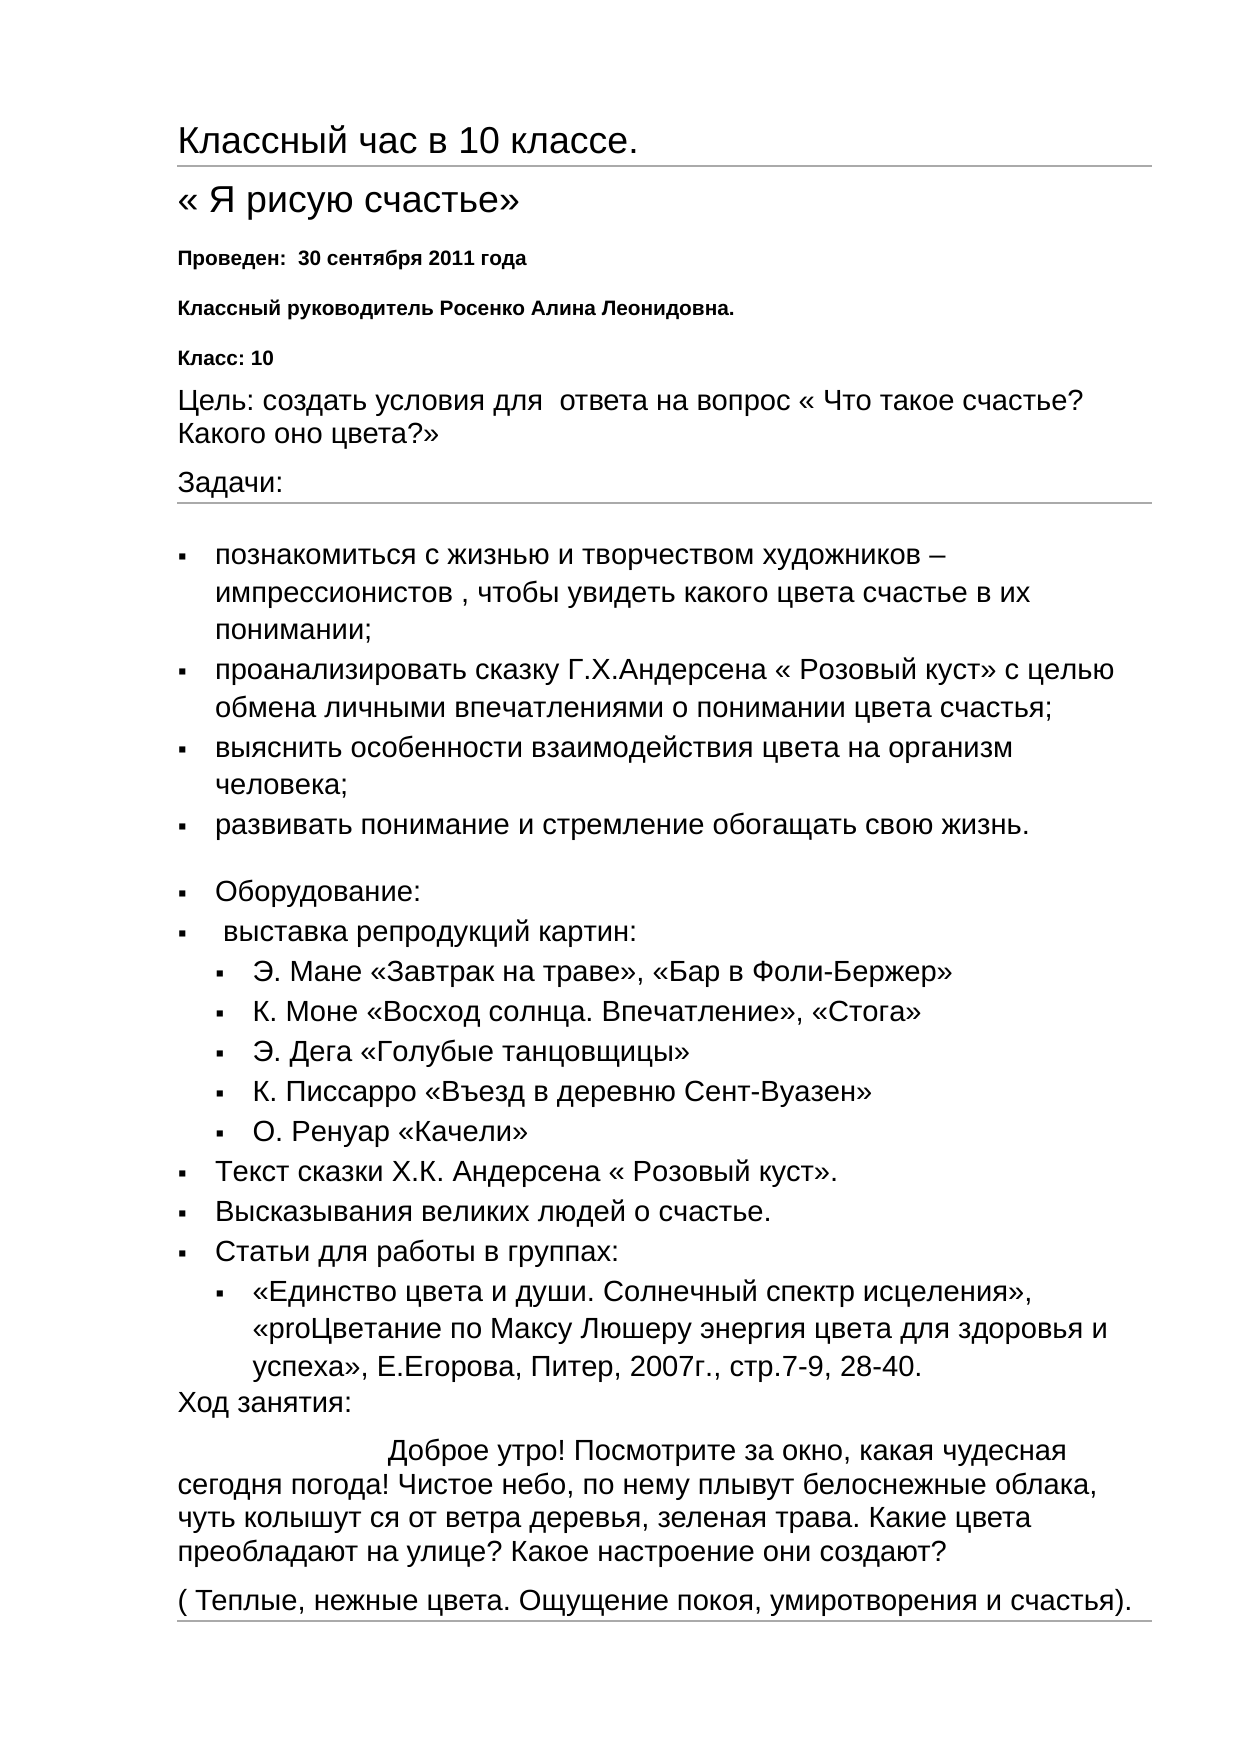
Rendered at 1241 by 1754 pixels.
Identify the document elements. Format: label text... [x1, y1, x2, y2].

list познакомиться с жизнью и творчеством художников – импрессионистов , чтобы увидеть какого цвета счастье в их понимании; [177, 533, 1152, 646]
text « Я рисую счастье» [177, 177, 1152, 220]
list Оборудование: [177, 870, 1152, 907]
list Э. Мане «Завтрак на траве», «Бар в Фоли-Бержер» [215, 950, 1152, 987]
list О. Ренуар «Качели» [215, 1110, 1152, 1147]
text Доброе утро! Посмотрите за окно, какая чудесная сегодня погода! Чистое небо, по нему плывут белоснежные облака, чуть колышут ся от ветра деревья, зеленая трава. Какие цвета преобладают на улице? Какое настроение они создают? [177, 1433, 1152, 1567]
text Классный руководитель Росенко Алина Леонидовна. [177, 283, 1152, 320]
text Задачи: [177, 465, 1152, 502]
text Классный час в 10 классе. [177, 118, 1152, 165]
list Э. Дега «Голубые танцовщицы» [215, 1030, 1152, 1067]
list Высказывания великих людей о счастье. [177, 1190, 1152, 1227]
list К. Пиcсарро «Въезд в деревню Сент-Вуазен» [215, 1070, 1152, 1107]
text ( Теплые, нежные цвета. Ощущение покоя, умиротворения и счастья). [177, 1582, 1152, 1620]
text Цель: создать условия для ответа на вопрос « Что такое счастье? Какого оно цвета?» [177, 383, 1152, 450]
text Проведен: 30 сентября 2011 года [177, 233, 1152, 270]
list проанализировать сказку Г.Х.Андерсена « Розовый куст» с целью обмена личными впечатлениями о понимании цвета счастья; [177, 648, 1152, 723]
list К. Моне «Восход солнца. Впечатление», «Стога» [215, 990, 1152, 1027]
list выставка репродукций картин: [177, 910, 1152, 947]
list развивать понимание и стремление обогащать свою жизнь. [177, 803, 1152, 841]
text Ход занятия: [177, 1385, 1152, 1418]
list Текст сказки Х.К. Андерсена « Розовый куст». [177, 1150, 1152, 1187]
list выяснить особенности взаимодействия цвета на организм человека; [177, 726, 1152, 801]
list «Единство цвета и души. Солнечный спектр исцеления», «proЦветание по Максу Люшеру энергия цвета для здоровья и успеха», Е.Егорова, Питер, 2007г., стр.7-9, 28-40. [215, 1270, 1152, 1382]
text Класс: 10 [177, 333, 1152, 370]
list Статьи для работы в группах: [177, 1230, 1152, 1267]
